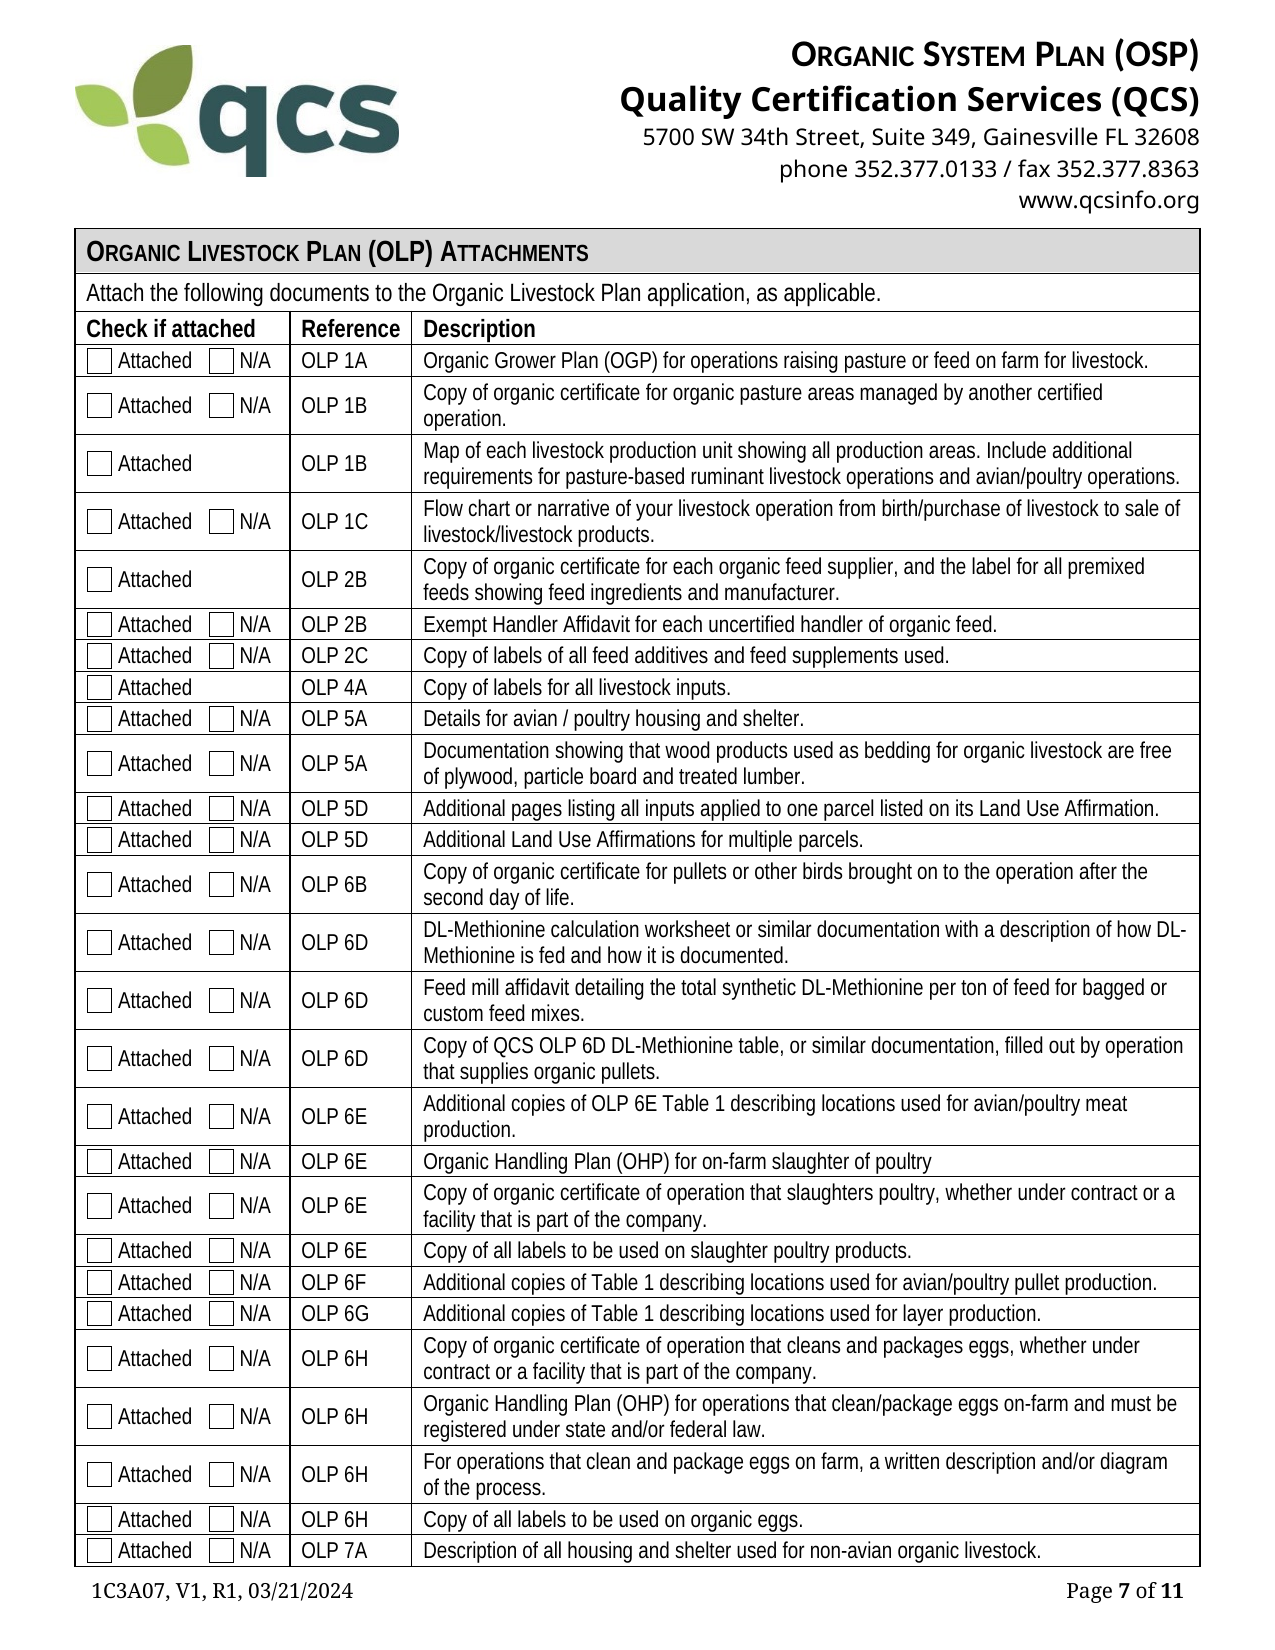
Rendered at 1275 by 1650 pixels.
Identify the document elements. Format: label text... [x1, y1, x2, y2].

table_cell Attached N/A [76, 856, 289, 913]
table_cell Attached N/A [76, 1298, 289, 1329]
table_cell Flow chart or narrative of your livestock operation from birth/purchase of livestock to sale of livestock/livestock products. [412, 493, 1199, 550]
table_cell DL-Methionine calculation worksheet or similar documentation with a description of how DL-Methionine is fed and how it is documented. [412, 914, 1199, 971]
table_cell Additional copies of OLP 6E Table 1 describing locations used for avian/poultry meat production. [412, 1088, 1199, 1144]
table_cell OLP 6E [291, 1177, 411, 1234]
table_cell Additional Land Use Affirmations for multiple parcels. [412, 824, 1199, 855]
table_cell Attached N/A [76, 640, 289, 671]
table_cell Attached N/A [76, 345, 289, 376]
table_cell Attached N/A [76, 1388, 289, 1444]
table_cell Additional copies of Table 1 describing locations used for layer production. [412, 1298, 1199, 1329]
table_cell Exempt Handler Affidavit for each uncertified handler of organic feed. [412, 609, 1199, 639]
table_cell OLP 5D [291, 824, 411, 855]
table_cell Additional copies of Table 1 describing locations used for avian/poultry pullet production. [412, 1267, 1199, 1297]
table_cell OLP 6H [291, 1388, 411, 1444]
table_cell Attached N/A [76, 735, 289, 792]
table_cell Attached N/A [76, 1235, 289, 1266]
table_cell Copy of organic certificate for each organic feed supplier, and the label for all premixed feeds showing feed ingredients and manufacturer. [412, 551, 1199, 608]
table_cell OLP 6D [291, 914, 411, 971]
table_cell Copy of organic certificate of operation that cleans and packages eggs, whether under contract or a facility that is part of the company. [412, 1330, 1199, 1387]
table_cell Attached N/A [76, 1177, 289, 1234]
table_cell OLP 1C [291, 493, 411, 550]
table_cell Organic Handling Plan (OHP) for operations that clean/package eggs on-farm and must be registered under state and/or federal law. [412, 1388, 1199, 1444]
table_cell Attached N/A [76, 1504, 289, 1534]
table_cell Attached [76, 672, 289, 702]
table_cell Details for avian / poultry housing and shelter. [412, 703, 1199, 734]
table_cell Documentation showing that wood products used as bedding for organic livestock are free of plywood, particle board and treated lumber. [412, 735, 1199, 792]
picture [75, 45, 399, 177]
table_cell Additional pages listing all inputs applied to one parcel listed on its Land Use Affirmation. [412, 793, 1199, 823]
table_cell OLP 1A [291, 345, 411, 376]
table_cell Map of each livestock production unit showing all production areas. Include additional requirements for pasture-based ruminant livestock operations and avian/poultry operations. [412, 435, 1199, 492]
table_cell OLP 5D [291, 793, 411, 823]
table_cell Attached N/A [76, 1146, 289, 1176]
table_cell Feed mill affidavit detailing the total synthetic DL-Methionine per ton of feed for bagged or custom feed mixes. [412, 972, 1199, 1029]
table_cell OLP 6E [291, 1146, 411, 1176]
table_cell Attached N/A [76, 914, 289, 971]
table_cell OLP 6H [291, 1330, 411, 1387]
table_cell Copy of organic certificate of operation that slaughters poultry, whether under contract or a facility that is part of the company. [412, 1177, 1199, 1234]
table_cell OLP 6H [291, 1504, 411, 1534]
table_cell Copy of organic certificate for pullets or other birds brought on to the operation after the second day of life. [412, 856, 1199, 913]
table_cell Attached N/A [76, 377, 289, 434]
table_cell Copy of all labels to be used on slaughter poultry products. [412, 1235, 1199, 1266]
table_cell Attached N/A [76, 1088, 289, 1144]
table_cell Copy of labels for all livestock inputs. [412, 672, 1199, 702]
table_cell OLP 6G [291, 1298, 411, 1329]
table_cell Copy of all labels to be used on organic eggs. [412, 1504, 1199, 1534]
table_cell Check if attached [76, 312, 289, 344]
table_cell Organic Grower Plan (OGP) for operations raising pasture or feed on farm for livestock. [412, 345, 1199, 376]
table_cell Attached N/A [76, 703, 289, 734]
table_header Organic Livestock Plan (OLP) Attachments [76, 229, 1199, 272]
table_cell OLP 2B [291, 551, 411, 608]
table_cell Attached N/A [76, 1030, 289, 1087]
table_cell Attached N/A [76, 1267, 289, 1297]
table_cell OLP 7A [291, 1535, 411, 1566]
table_cell OLP 2C [291, 640, 411, 671]
table_cell OLP 6E [291, 1235, 411, 1266]
table_cell OLP 6F [291, 1267, 411, 1297]
table_cell Attached N/A [76, 609, 289, 639]
table_cell Attached N/A [76, 824, 289, 855]
table_cell Copy of organic certificate for organic pasture areas managed by another certified operation. [412, 377, 1199, 434]
table_cell OLP 6D [291, 1030, 411, 1087]
table_cell Attached N/A [76, 972, 289, 1029]
table_cell Attached [76, 551, 289, 608]
table_cell Attached N/A [76, 1446, 289, 1502]
table_cell OLP 1B [291, 377, 411, 434]
table_cell Attached N/A [76, 1330, 289, 1387]
table_cell Attached N/A [76, 1535, 289, 1566]
table_cell Organic Handling Plan (OHP) for on-farm slaughter of poultry [412, 1146, 1199, 1176]
table_cell Attach the following documents to the Organic Livestock Plan application, as applicable. [76, 274, 1199, 311]
table_cell OLP 6D [291, 972, 411, 1029]
table_cell Attached [76, 435, 289, 492]
table_cell Copy of labels of all feed additives and feed supplements used. [412, 640, 1199, 671]
table_cell Description of all housing and shelter used for non-avian organic livestock. [412, 1535, 1199, 1566]
table_cell OLP 5A [291, 703, 411, 734]
table_cell Reference [291, 312, 411, 344]
table_cell OLP 6E [291, 1088, 411, 1144]
table_cell OLP 2B [291, 609, 411, 639]
table_cell Attached N/A [76, 793, 289, 823]
table_cell OLP 5A [291, 735, 411, 792]
table_cell OLP 6B [291, 856, 411, 913]
table_cell For operations that clean and package eggs on farm, a written description and/or diagram of the process. [412, 1446, 1199, 1502]
table_cell OLP 1B [291, 435, 411, 492]
table_cell Description [412, 312, 1199, 344]
table_cell OLP 6H [291, 1446, 411, 1502]
table_cell OLP 4A [291, 672, 411, 702]
table_cell Copy of QCS OLP 6D DL-Methionine table, or similar documentation, filled out by operation that supplies organic pullets. [412, 1030, 1199, 1087]
table_cell Attached N/A [76, 493, 289, 550]
